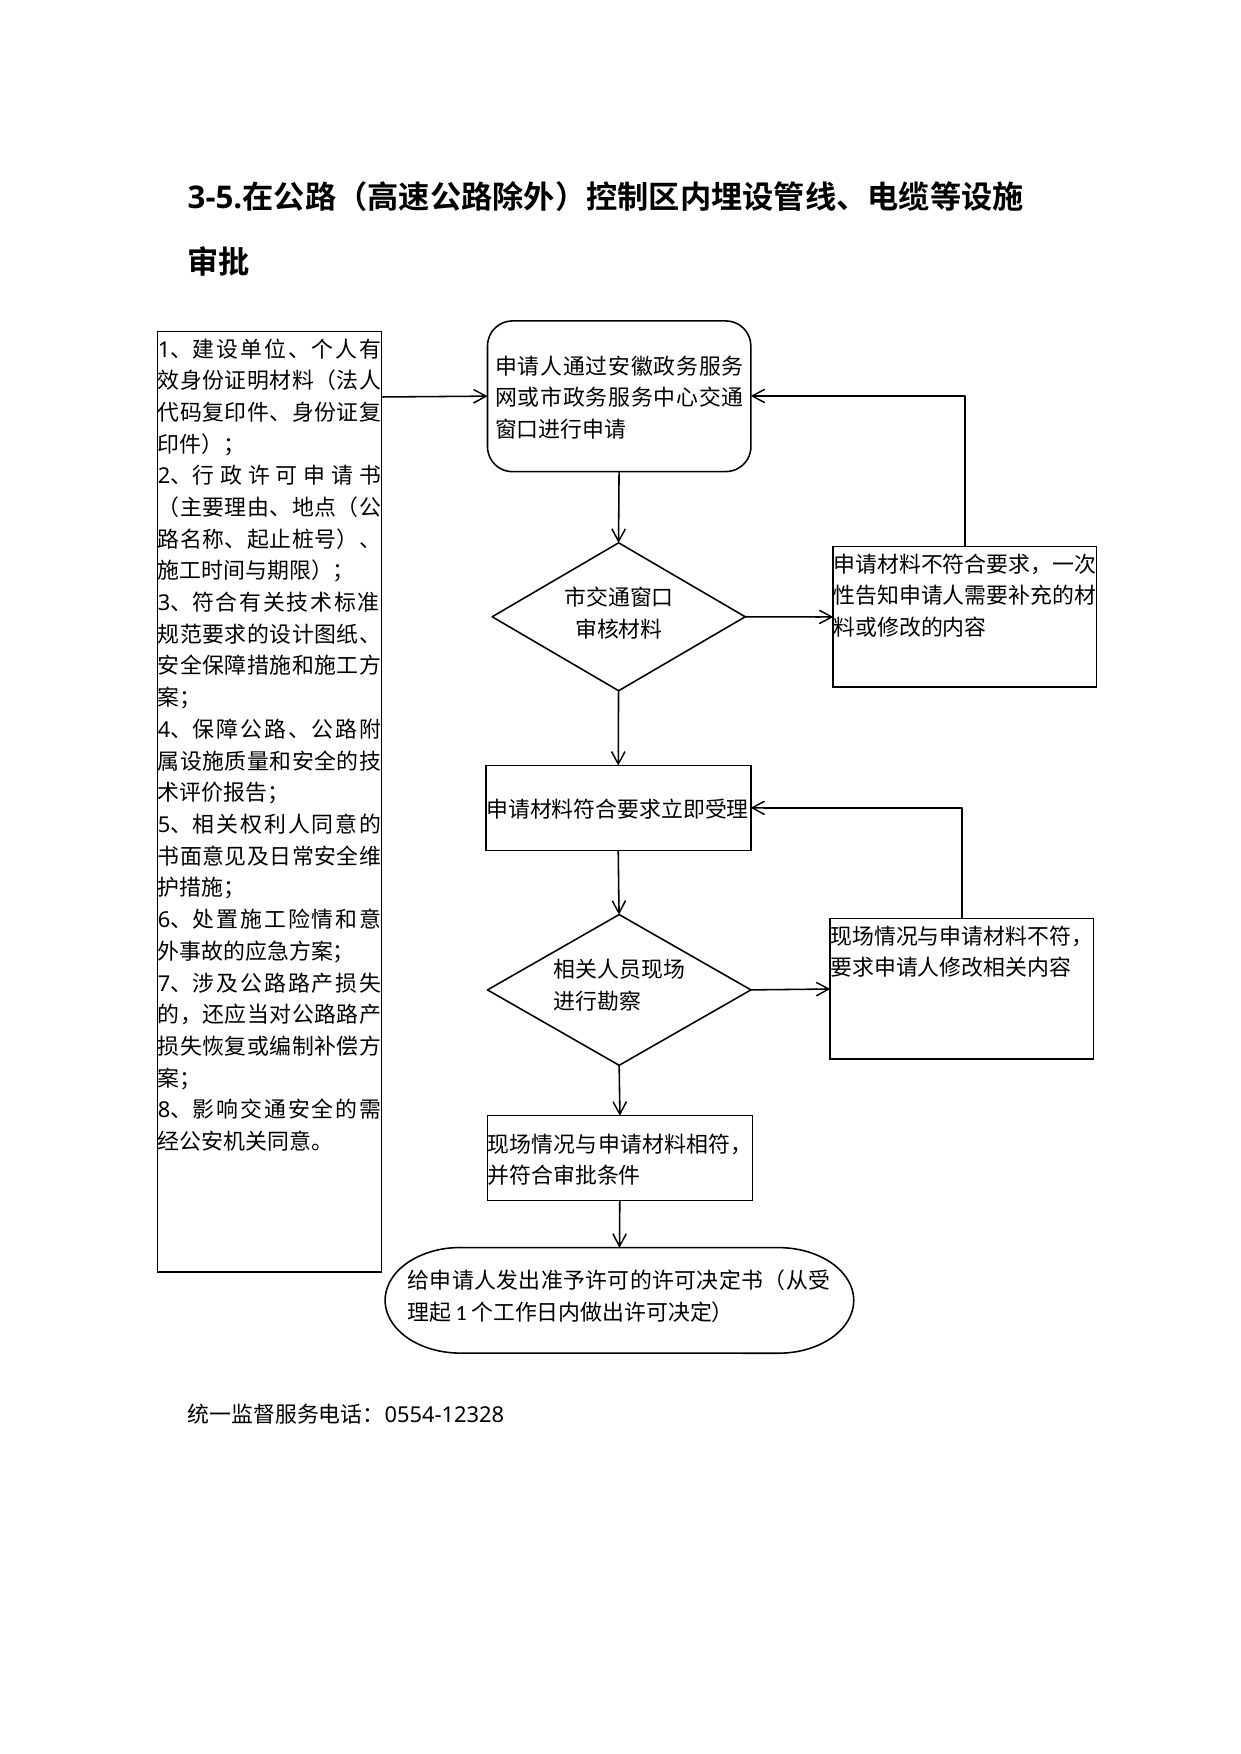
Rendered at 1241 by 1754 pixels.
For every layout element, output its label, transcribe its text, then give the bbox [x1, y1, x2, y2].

text 统一监督服务电话：0554-12328 [187, 1397, 1053, 1429]
text 3-5.在公路（高速公路除外）控制区内埋设管线、电缆等设施审批 [187, 162, 1053, 292]
